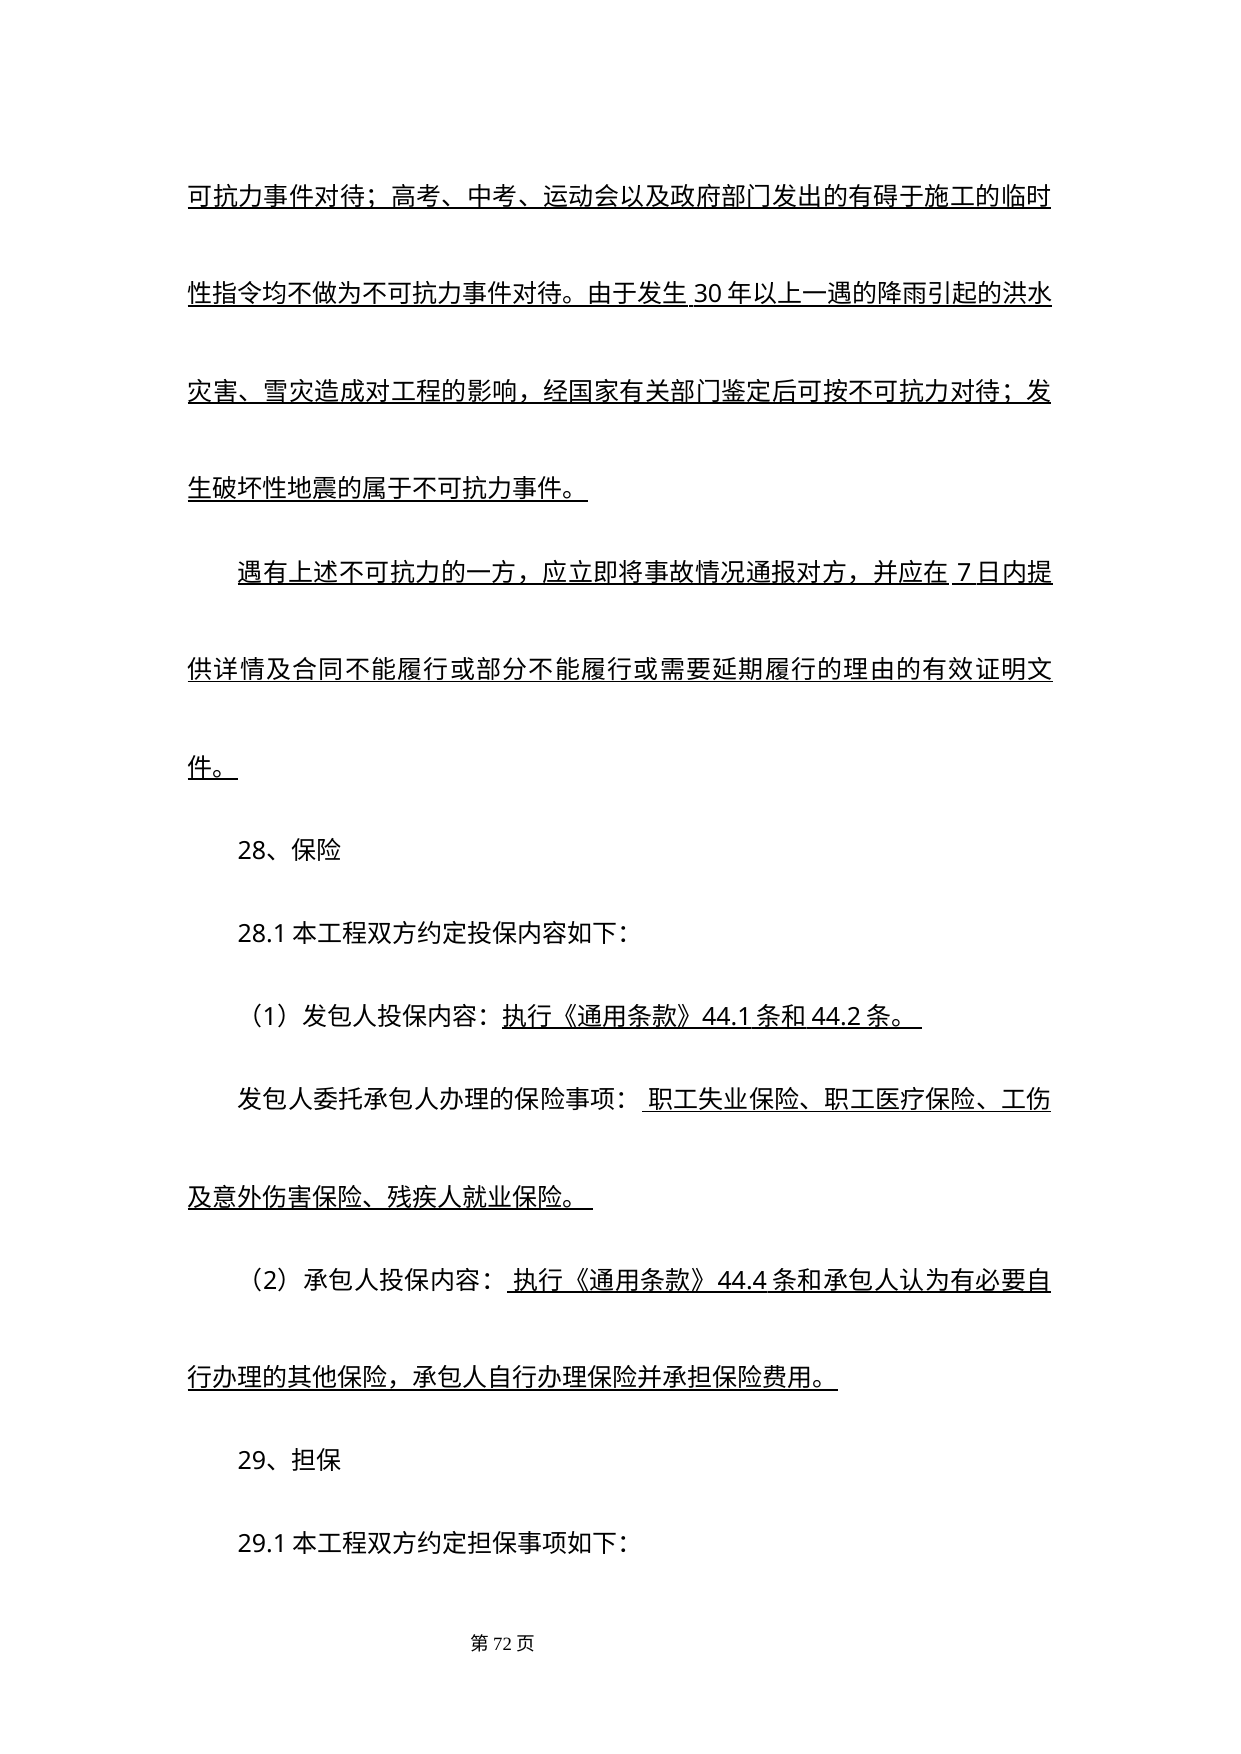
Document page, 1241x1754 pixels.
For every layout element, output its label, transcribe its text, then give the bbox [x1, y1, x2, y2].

text 29、担保 [187, 1426, 1053, 1491]
text 29.1本工程双方约定担保事项如下： [187, 1509, 1053, 1574]
text （1）发包人投保内容：执行《通用条款》44.1条和44.2条。 [187, 982, 1053, 1047]
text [187, 162, 1053, 519]
text 发包人委托承包人办理的保险事项： 职工失业保险、职工医疗保险、工伤及意外伤害保险、残疾人就业保险。 [187, 1065, 1053, 1228]
text （2）承包人投保内容： 执行《通用条款》44.4条和承包人认为有必要自行办理的其他保险，承包人自行办理保险并承担保险费用。 [187, 1246, 1053, 1408]
text 遇有上述不可抗力的一方，应立即将事故情况通报对方，并应在7日内提供详情及合同不能履行或部分不能履行或需要延期履行的理由的有效证明文件。 [187, 538, 1053, 681]
text 28、保险 [187, 816, 1053, 881]
text 28.1本工程双方约定投保内容如下： [187, 899, 1053, 964]
text 遇有上述不可抗力的一方，应立即将事故情况通报对方，并应在7日内提供详情及合同不能履行或部分不能履行或需要延期履行的理由的有效证明文件。 [187, 682, 1053, 798]
